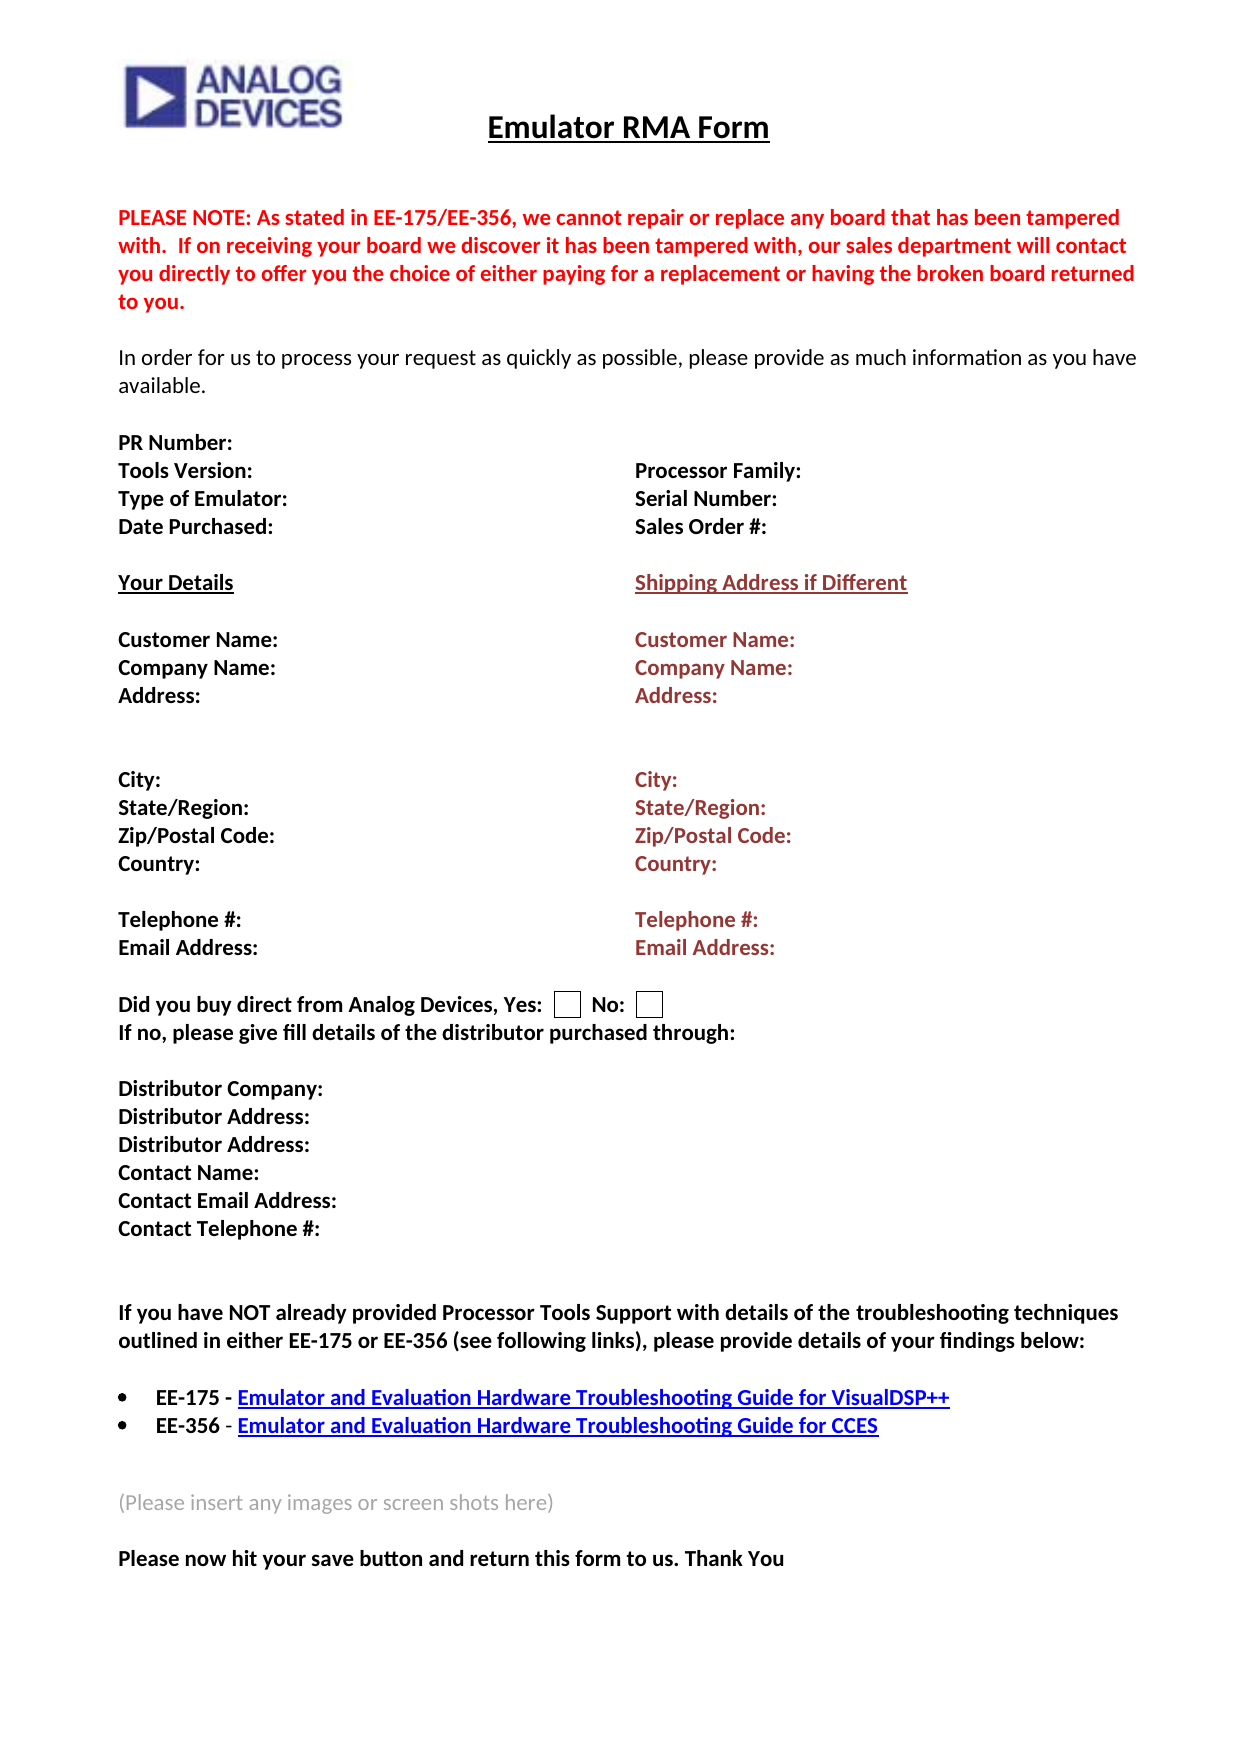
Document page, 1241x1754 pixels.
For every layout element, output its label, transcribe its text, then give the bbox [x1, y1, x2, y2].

list EE-356 - Emulator and Evaluation Hardware Troubleshooting Guide for CCES [118, 1411, 1152, 1439]
text PLEASE NOTE: As stated in EE-175/EE-356, we cannot repair or replace any board that has been tampered with. If on receiving your board we discover it has been tampered with, our sales department will contact you directly to offer you the choice of either paying for a replacement or having the broken board returned to you. In order for us to process your request as quickly as possible, please provide as much information as you have available. [118, 175, 1152, 399]
text Type of Emulator: Date Purchased: Processor Family: Serial Number: Sales Order #: [118, 456, 1152, 540]
text Customer Name: Company Name: Address: City: State/Region: Zip/Postal Code: Country: Telephone #: Email Address: Shipping Address if Different [118, 568, 1152, 989]
text (Please insert any images or screen shots here) Please now hit your save button and return this form to us. Thank You [118, 1460, 1152, 1572]
text Your Details [118, 568, 635, 625]
text Tools Version: [118, 456, 635, 484]
text Emulator RMA Form [118, 59, 1152, 147]
text Did you buy direct from Analog Devices, Yes: No: If no, please give fill details of the distributor purchased through: Distributor Company: Distributor Address: Distributor Address: Contact Name: Contact Email Address: Contact Telephone #: If you have NOT already provided Processor Tools Support with details of the troubleshooting techniques outlined in either EE-175 or EE-356 (see following links), please provide details of your findings below: [118, 990, 1152, 1383]
text PR Number: [118, 428, 1152, 456]
list EE-175 - Emulator and Evaluation Hardware Troubleshooting Guide for VisualDSP++ [118, 1383, 1152, 1411]
text Customer Name: Company Name: Address: City: State/Region: Zip/Postal Code: Country: Telephone #: Email Address: [635, 625, 1152, 990]
picture [118, 59, 353, 139]
